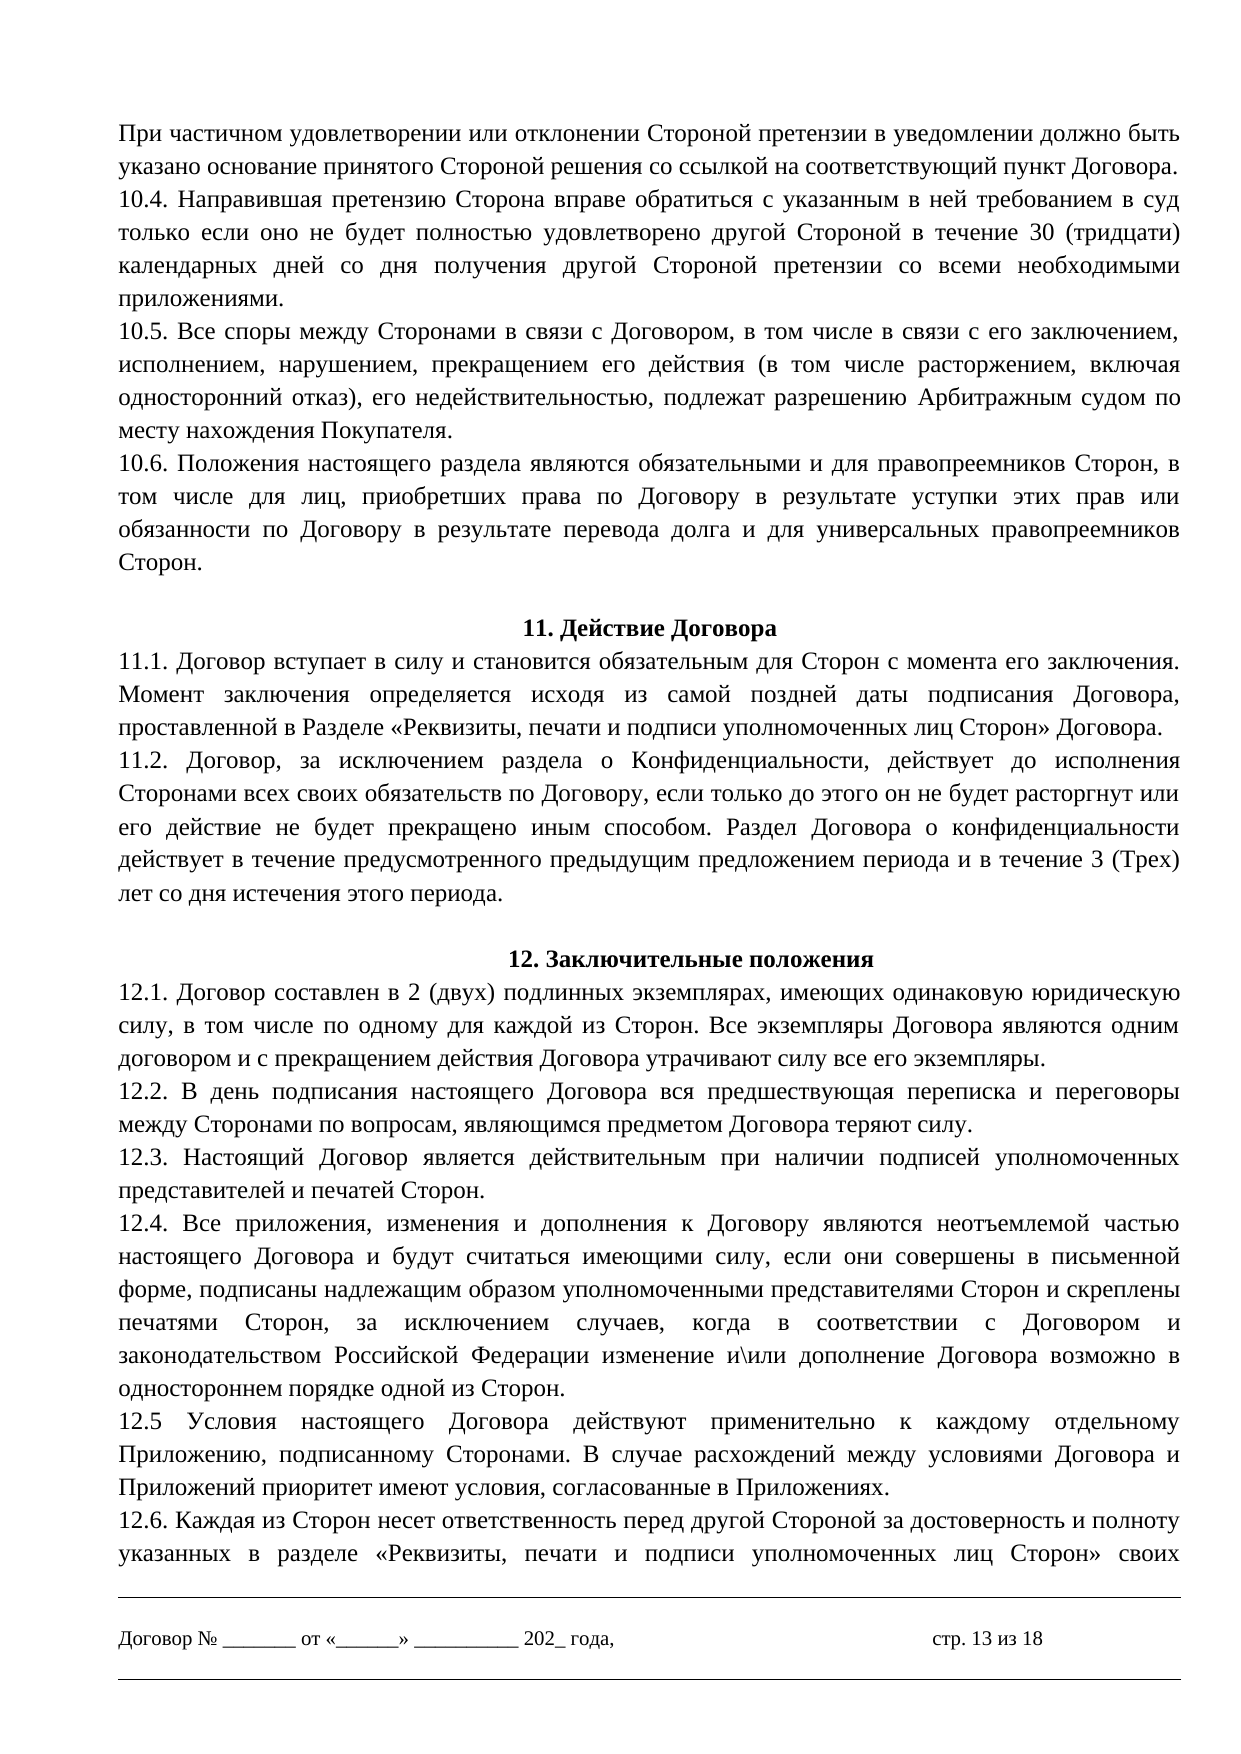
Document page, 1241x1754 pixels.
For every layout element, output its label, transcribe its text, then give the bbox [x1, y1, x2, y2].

text 12.1. Договор составлен в 2 (двух) подлинных экземплярах, имеющих одинаковую юридическую силу, в том числе по одному для каждой из Сторон. Все экземпляры Договора являются одним договором и с прекращением действия Договора утрачивают силу все его экземпляры. [118, 977, 1181, 1071]
text 10.5. Все споры между Сторонами в связи с Договором, в том числе в связи с его заключением, исполнением, нарушением, прекращением его действия (в том числе расторжением, включая односторонний отказ), его недействительностью, подлежат разрешению Арбитражным судом по месту нахождения Покупателя. [118, 316, 1181, 444]
text При частичном удовлетворении или отклонении Стороной претензии в уведомлении должно быть указано основание принятого Стороной решения со ссылкой на соответствующий пункт Договора. [118, 118, 1181, 180]
text 12.2. В день подписания настоящего Договора вся предшествующая переписка и переговоры между Сторонами по вопросам, являющимся предметом Договора теряют силу. [118, 1076, 1181, 1137]
text 10.6. Положения настоящего раздела являются обязательными и для правопреемников Сторон, в том числе для лиц, приобретших права по Договору в результате уступки этих прав или обязанности по Договору в результате перевода долга и для универсальных правопреемников Сторон. [118, 448, 1181, 576]
text 12.5 Условия настоящего Договора действуют применительно к каждому отдельному Приложению, подписанному Сторонами. В случае расхождений между условиями Договора и Приложений приоритет имеют условия, согласованные в Приложениях. [118, 1406, 1181, 1501]
text 11. Действие Договора [118, 613, 1181, 642]
text 12.3. Настоящий Договор является действительным при наличии подписей уполномоченных представителей и печатей Сторон. [118, 1142, 1181, 1203]
text 11.1. Договор вступает в силу и становится обязательным для Сторон с момента его заключения. Момент заключения определяется исходя из самой поздней даты подписания Договора, проставленной в Разделе «Реквизиты, печати и подписи уполномоченных лиц Сторон» Договора. [118, 646, 1181, 741]
text 11.2. Договор, за исключением раздела о Конфиденциальности, действует до исполнения Сторонами всех своих обязательств по Договору, если только до этого он не будет расторгнут или его действие не будет прекращено иным способом. Раздел Договора о конфиденциальности действует в течение предусмотренного предыдущим предложением периода и в течение 3 (Трех) лет со дня истечения этого периода. [118, 746, 1181, 906]
text 12.4. Все приложения, изменения и дополнения к Договору являются неотъемлемой частью настоящего Договора и будут считаться имеющими силу, если они совершены в письменной форме, подписаны надлежащим образом уполномоченными представителями Сторон и скреплены печатями Сторон, за исключением случаев, когда в соответствии с Договором и законодательством Российской Федерации изменение и\или дополнение Договора возможно в одностороннем порядке одной из Сторон. [118, 1208, 1181, 1402]
text 10.4. Направившая претензию Сторона вправе обратиться с указанным в ней требованием в суд только если оно не будет полностью удовлетворено другой Стороной в течение 30 (тридцати) календарных дней со дня получения другой Стороной претензии со всеми необходимыми приложениями. [118, 184, 1181, 312]
text 12. Заключительные положения [118, 944, 1181, 972]
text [118, 1505, 1181, 1567]
